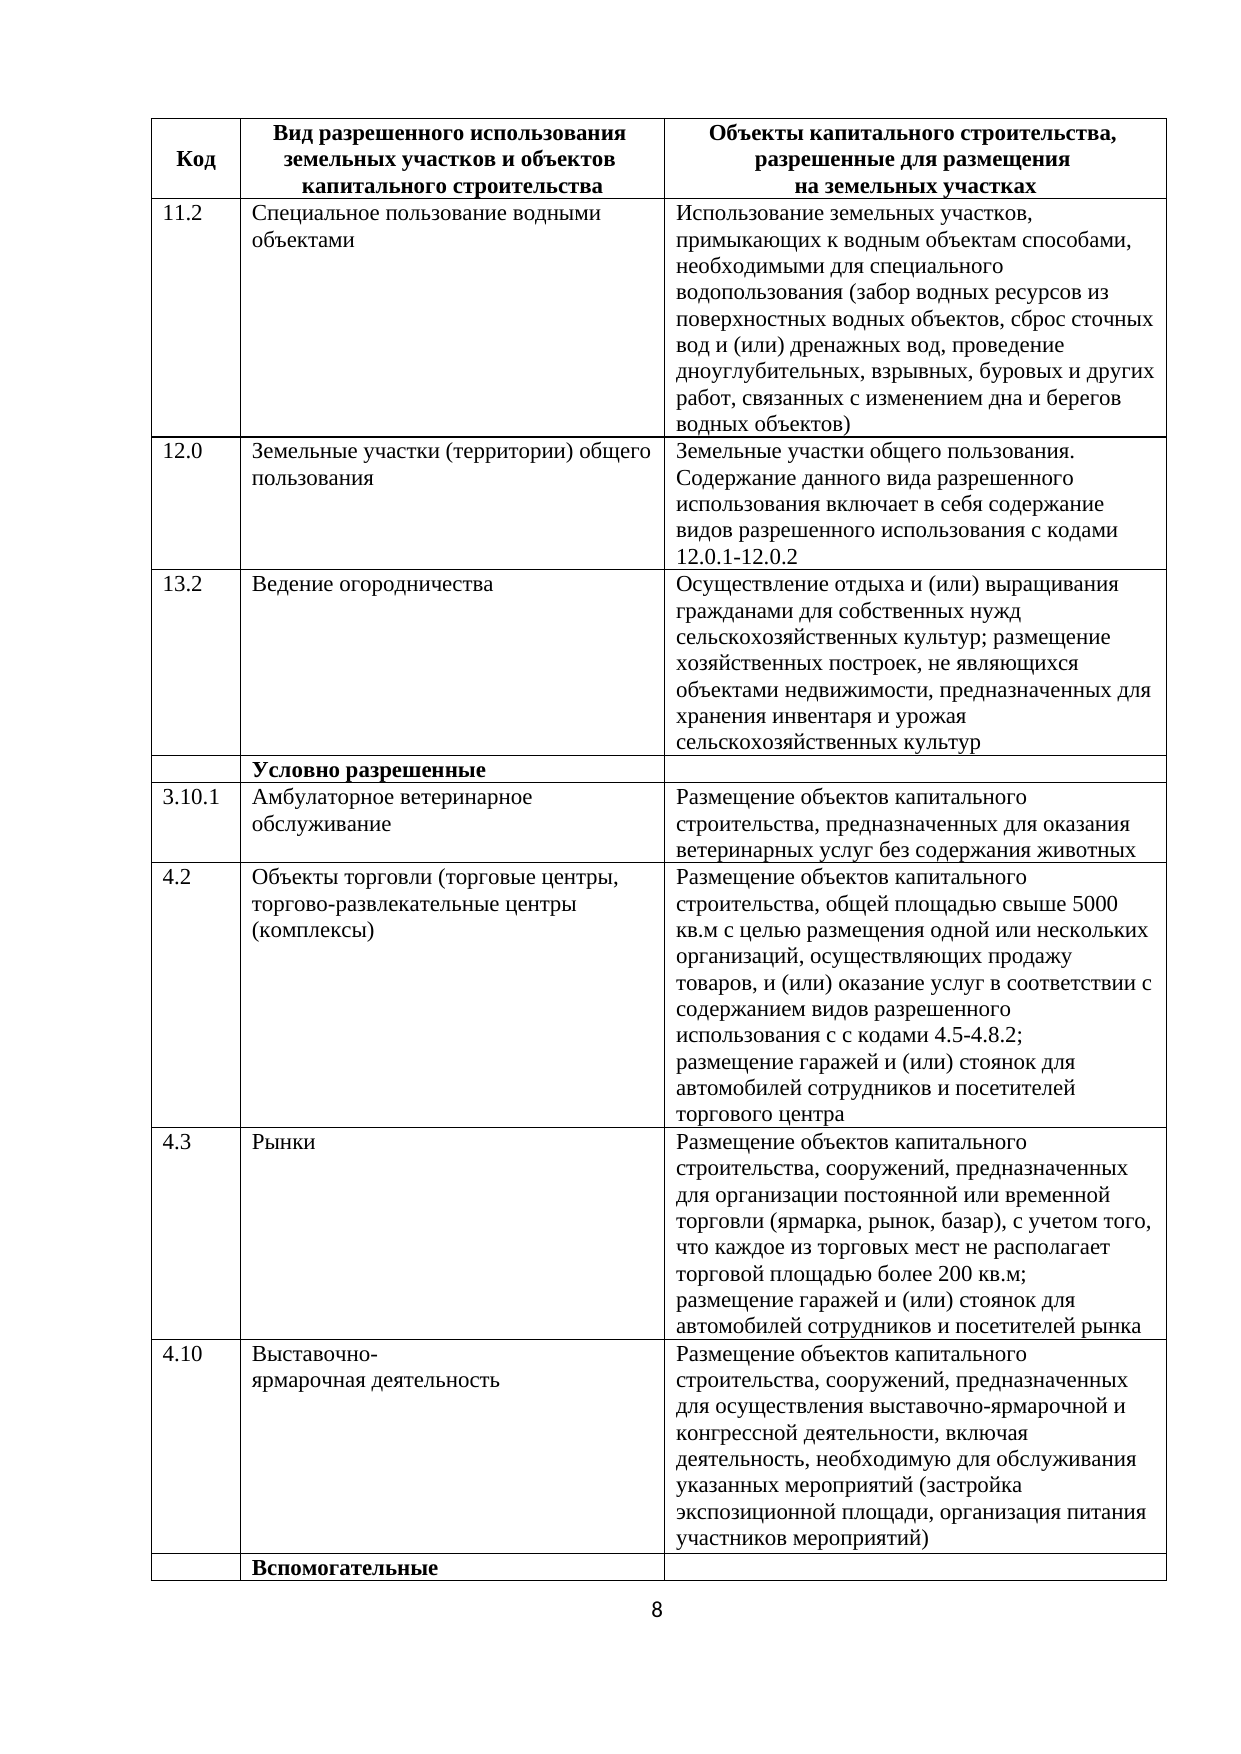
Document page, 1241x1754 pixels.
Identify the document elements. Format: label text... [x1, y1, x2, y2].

table_cell Осуществление отдыха и (или) выращивания гражданами для собственных нужд сельскохозяйственных культур; размещение хозяйственных построек, не являющихся объектами недвижимости, предназначенных для хранения инвентаря и урожая сельскохозяйственных культур [665, 570, 1166, 755]
table_cell [665, 756, 1166, 782]
table_cell 4.3 [152, 1128, 240, 1339]
table_cell 4.2 [152, 863, 240, 1127]
table_cell Размещение объектов капитального строительства, предназначенных для оказания ветеринарных услуг без содержания животных [665, 783, 1166, 862]
table_header Код [152, 119, 240, 198]
table_cell Объекты торговли (торговые центры, торгово-развлекательные центры (комплексы) [241, 863, 664, 1127]
table_cell [152, 756, 240, 782]
table_cell Специальное пользование водными объектами [241, 199, 664, 436]
table_cell Размещение объектов капитального строительства, сооружений, предназначенных для осуществления выставочно-ярмарочной и конгрессной деятельности, включая деятельность, необходимую для обслуживания указанных мероприятий (застройка экспозиционной площади, организация питания участников мероприятий) [665, 1340, 1166, 1553]
table_cell Условно разрешенные [241, 756, 664, 782]
table_cell 4.10 [152, 1340, 240, 1553]
table_cell 13.2 [152, 570, 240, 755]
table_cell Рынки [241, 1128, 664, 1339]
table_cell Земельные участки (территории) общего пользования [241, 438, 664, 569]
table_cell Выставочно- ярмарочная деятельность [241, 1340, 664, 1553]
table_cell Амбулаторное ветеринарное обслуживание [241, 783, 664, 862]
table_cell Размещение объектов капитального строительства, общей площадью свыше 5000 кв.м с целью размещения одной или нескольких организаций, осуществляющих продажу товаров, и (или) оказание услуг в соответствии с содержанием видов разрешенного использования с с кодами 4.5-4.8.2; размещение гаражей и (или) стоянок для автомобилей сотрудников и посетителей торгового центра [665, 863, 1166, 1127]
table_cell 12.0 [152, 438, 240, 569]
table_cell Использование земельных участков, примыкающих к водным объектам способами, необходимыми для специального водопользования (забор водных ресурсов из поверхностных водных объектов, сброс сточных вод и (или) дренажных вод, проведение дноуглубительных, взрывных, буровых и других работ, связанных с изменением дна и берегов водных объектов) [665, 199, 1166, 436]
table_cell [152, 1554, 240, 1580]
table_cell Ведение огородничества [241, 570, 664, 755]
table_cell 11.2 [152, 199, 240, 436]
table_cell Размещение объектов капитального строительства, сооружений, предназначенных для организации постоянной или временной торговли (ярмарка, рынок, базар), с учетом того, что каждое из торговых мест не располагает торговой площадью более 200 кв.м; размещение гаражей и (или) стоянок для автомобилей сотрудников и посетителей рынка [665, 1128, 1166, 1339]
table_header Вид разрешенного использования земельных участков и объектов капитального строительства [241, 119, 664, 198]
table_cell [665, 1554, 1166, 1580]
table_cell 3.10.1 [152, 783, 240, 862]
table_cell Земельные участки общего пользования. Содержание данного вида разрешенного использования включает в себя содержание видов разрешенного использования с кодами 12.0.1-12.0.2 [665, 438, 1166, 569]
table_header Объекты капитального строительства, разрешенные для размещения на земельных участках [665, 119, 1166, 198]
table_cell Вспомогательные [241, 1554, 664, 1580]
